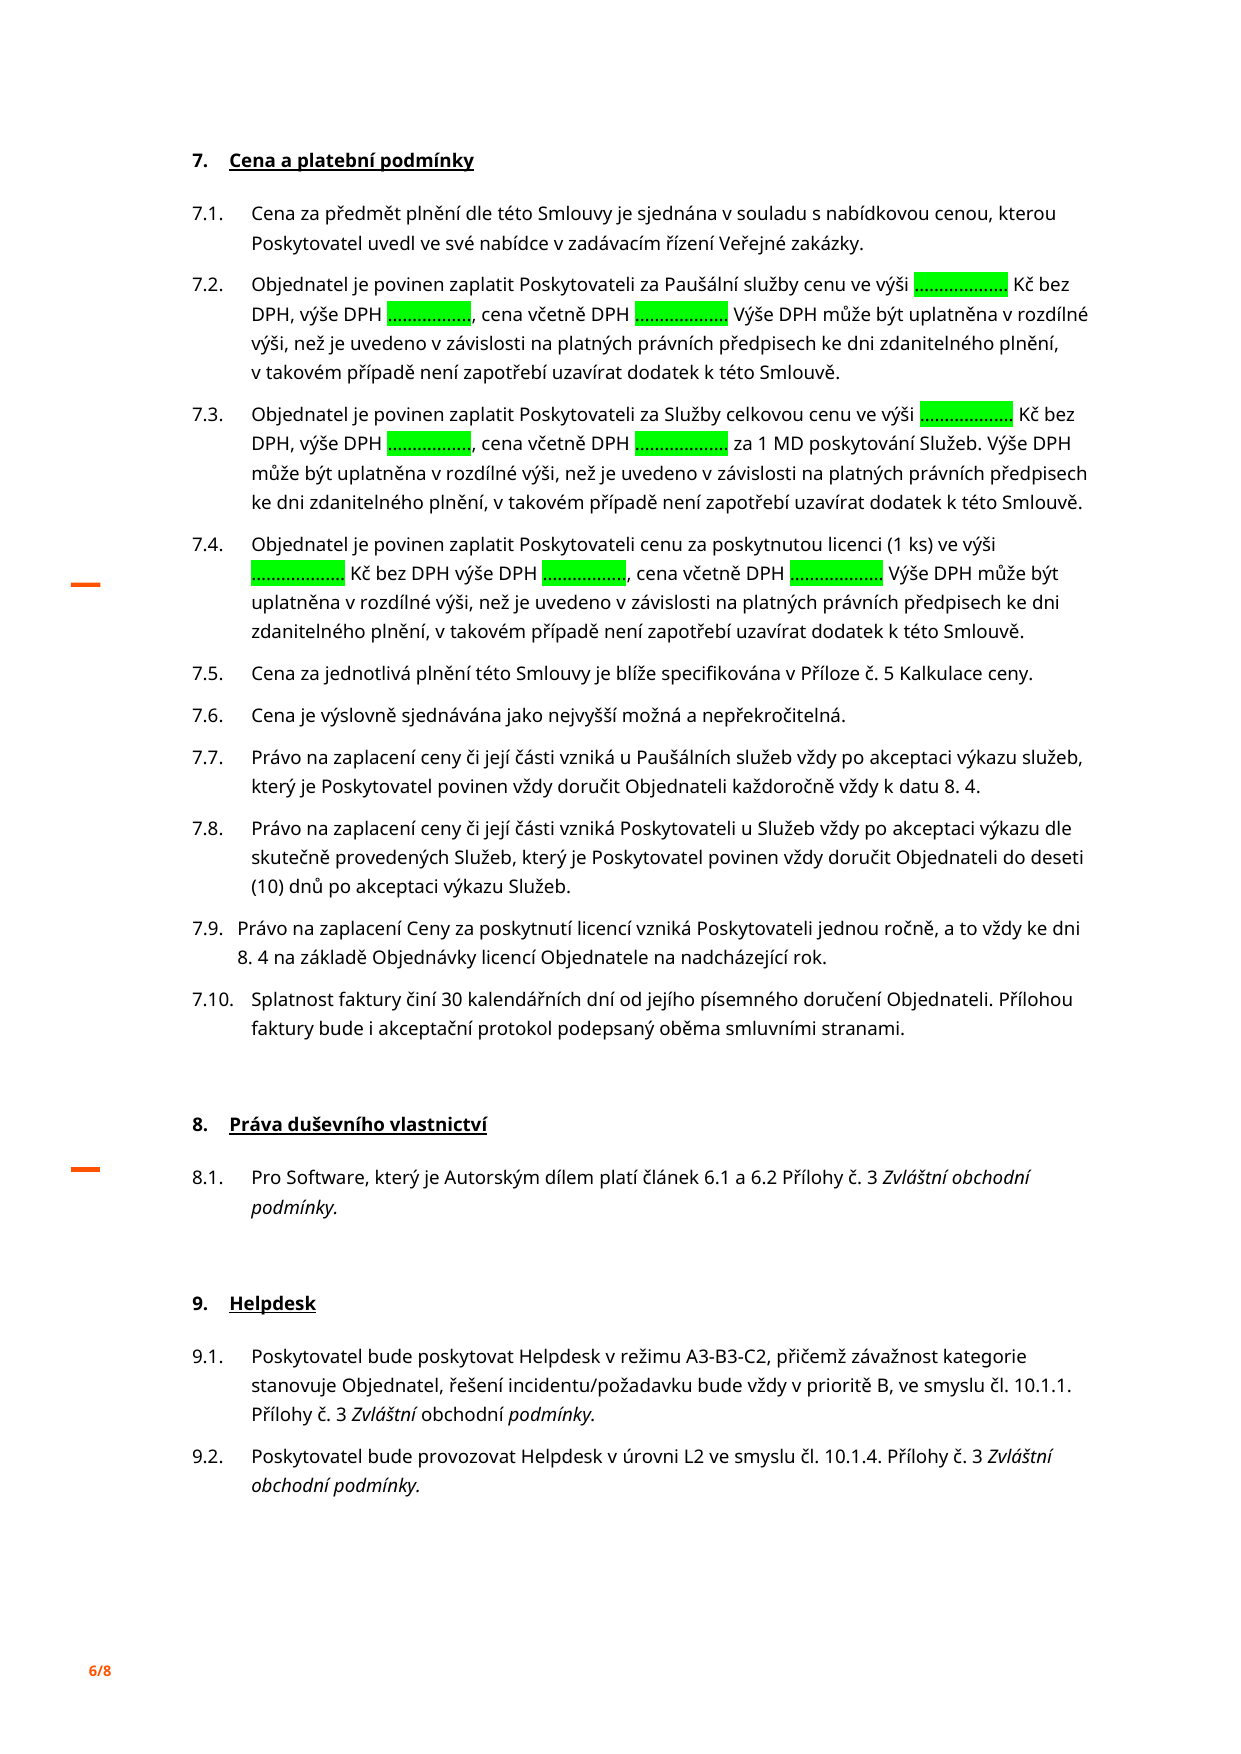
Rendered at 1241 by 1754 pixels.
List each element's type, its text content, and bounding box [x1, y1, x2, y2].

subtitle Práva duševního vlastnictví [192, 1112, 1093, 1137]
list Cena za jednotlivá plnění této Smlouvy je blíže specifikována v Příloze č. 5 Kalkulace ceny. [192, 660, 1093, 686]
list Poskytovatel bude provozovat Helpdesk v úrovni L2 ve smyslu čl. 10.1.4. Přílohy č. 3 Zvláštní obchodní podmínky. [192, 1443, 1093, 1498]
list Objednatel je povinen zaplatit Poskytovateli cenu za poskytnutou licenci (1 ks) ve výši ………………. Kč bez DPH výše DPH …………….., cena včetně DPH ………………. Výše DPH může být uplatněna v rozdílné výši, než je uvedeno v závislosti na platných právních předpisech ke dni zdanitelného plnění, v takovém případě není zapotřebí uzavírat dodatek k této Smlouvě. [192, 531, 1093, 644]
list Objednatel je povinen zaplatit Poskytovateli za Služby celkovou cenu ve výši ………………. Kč bez DPH, výše DPH …………….., cena včetně DPH ………………. za 1 MD poskytování Služeb. Výše DPH může být uplatněna v rozdílné výši, než je uvedeno v závislosti na platných právních předpisech ke dni zdanitelného plnění, v takovém případě není zapotřebí uzavírat dodatek k této Smlouvě. [192, 401, 1093, 514]
list Právo na zaplacení Ceny za poskytnutí licencí vzniká Poskytovateli jednou ročně, a to vždy ke dni 8. 4 na základě Objednávky licencí Objednatele na nadcházející rok. [192, 915, 1093, 970]
subtitle Cena a platební podmínky [192, 148, 1093, 173]
list Objednatel je povinen zaplatit Poskytovateli za Paušální služby cenu ve výši ………………. Kč bez DPH, výše DPH …………….., cena včetně DPH ………………. Výše DPH může být uplatněna v rozdílné výši, než je uvedeno v závislosti na platných právních předpisech ke dni zdanitelného plnění, v takovém případě není zapotřebí uzavírat dodatek k této Smlouvě. [192, 272, 1093, 385]
subtitle Helpdesk [192, 1290, 1093, 1316]
list Splatnost faktury činí 30 kalendářních dní od jejího písemného doručení Objednateli. Přílohou faktury bude i akceptační protokol podepsaný oběma smluvními stranami. [192, 986, 1093, 1041]
list Cena je výslovně sjednávána jako nejvyšší možná a nepřekročitelná. [192, 702, 1093, 728]
list Právo na zaplacení ceny či její části vzniká u Paušálních služeb vždy po akceptaci výkazu služeb, který je Poskytovatel povinen vždy doručit Objednateli každoročně vždy k datu 8. 4. [192, 744, 1093, 799]
list Poskytovatel bude poskytovat Helpdesk v režimu A3-B3-C2, přičemž závažnost kategorie stanovuje Objednatel, řešení incidentu/požadavku bude vždy v prioritě B, ve smyslu čl. 10.1.1. Přílohy č. 3 Zvláštní obchodní podmínky. [192, 1343, 1093, 1427]
list Cena za předmět plnění dle této Smlouvy je sjednána v souladu s nabídkovou cenou, kterou Poskytovatel uvedl ve své nabídce v zadávacím řízení Veřejné zakázky. [192, 201, 1093, 255]
list Právo na zaplacení ceny či její části vzniká Poskytovateli u Služeb vždy po akceptaci výkazu dle skutečně provedených Služeb, který je Poskytovatel povinen vždy doručit Objednateli do deseti (10) dnů po akceptaci výkazu Služeb. [192, 815, 1093, 899]
list Pro Software, který je Autorským dílem platí článek 6.1 a 6.2 Přílohy č. 3 Zvláštní obchodní podmínky. [192, 1165, 1093, 1219]
